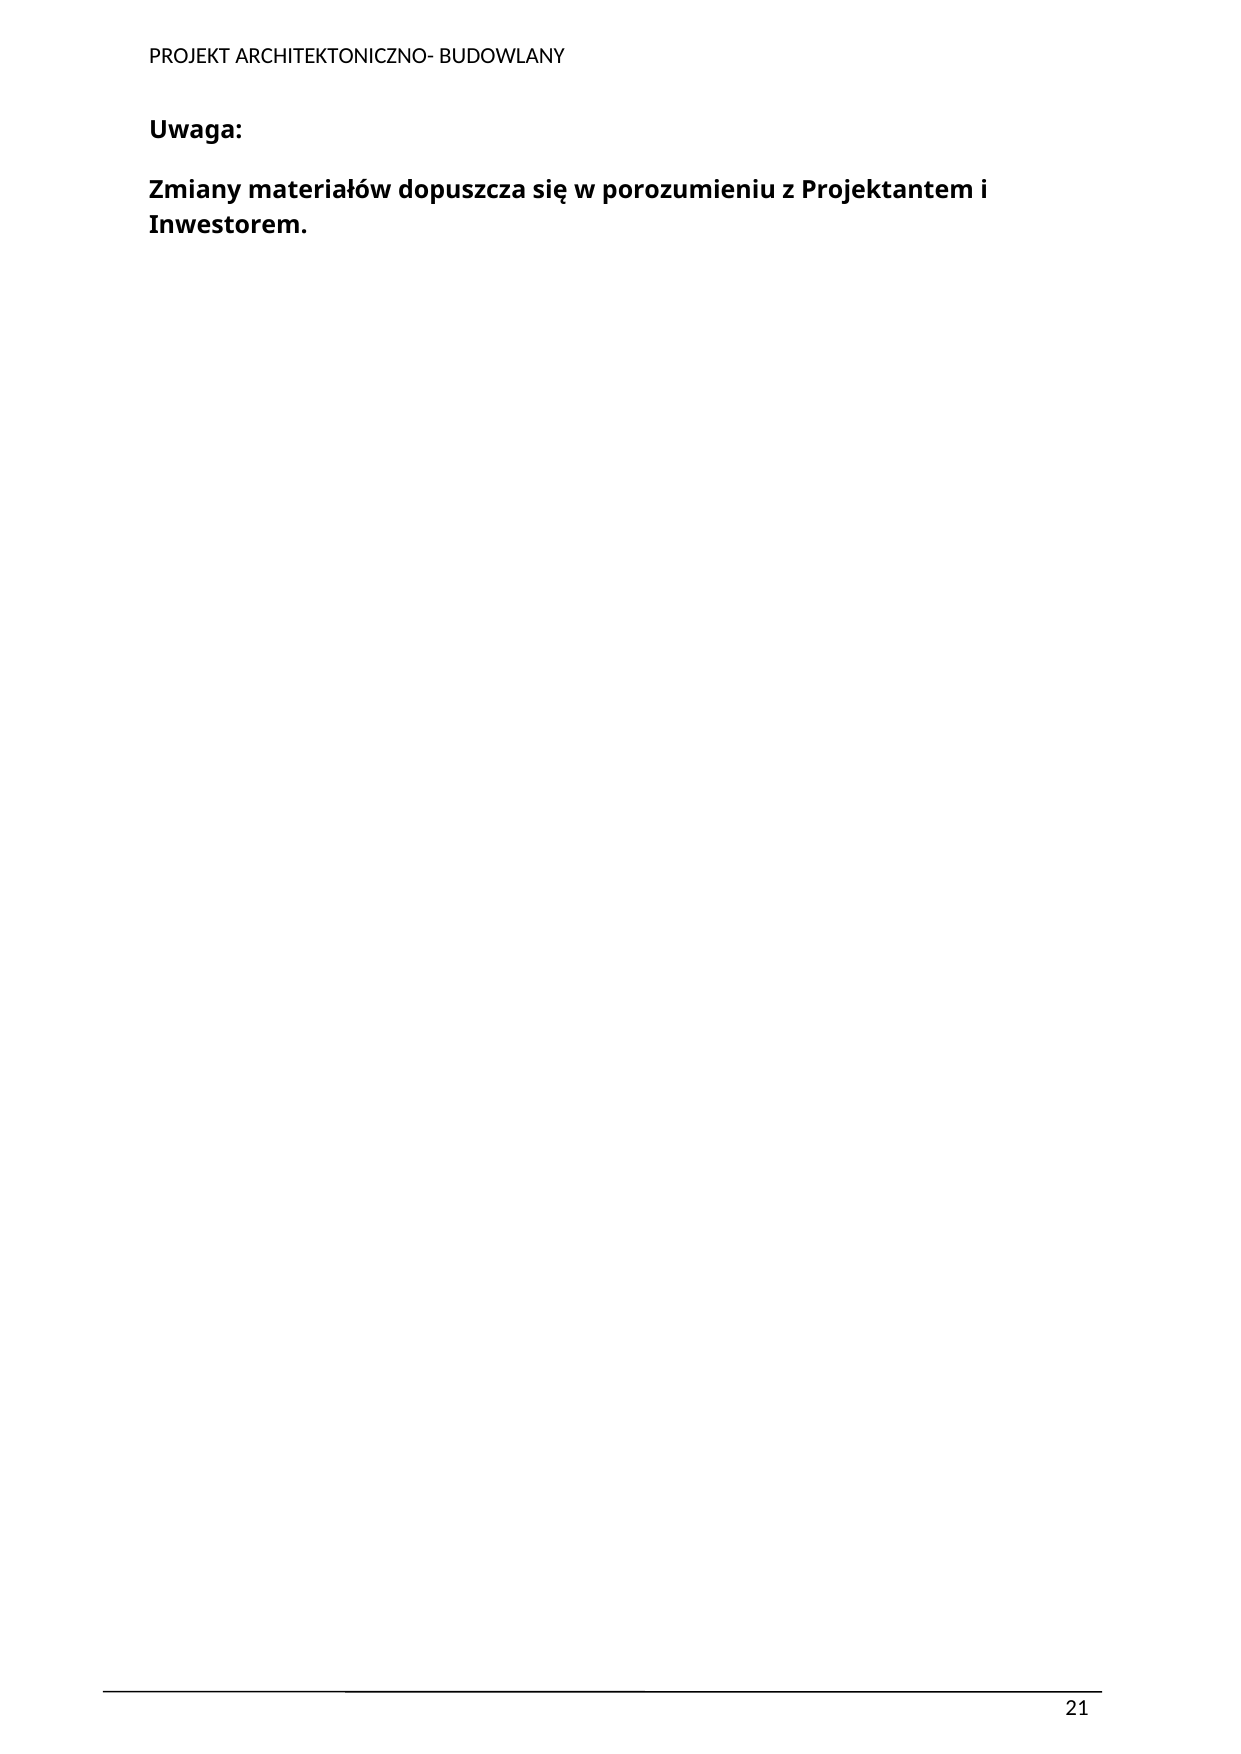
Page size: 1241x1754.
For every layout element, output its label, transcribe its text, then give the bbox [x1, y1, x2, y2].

text Zmiany materiałów dopuszcza się w porozumieniu z Projektantem i Inwestorem. [149, 172, 1088, 240]
text Uwaga: [149, 112, 1088, 146]
